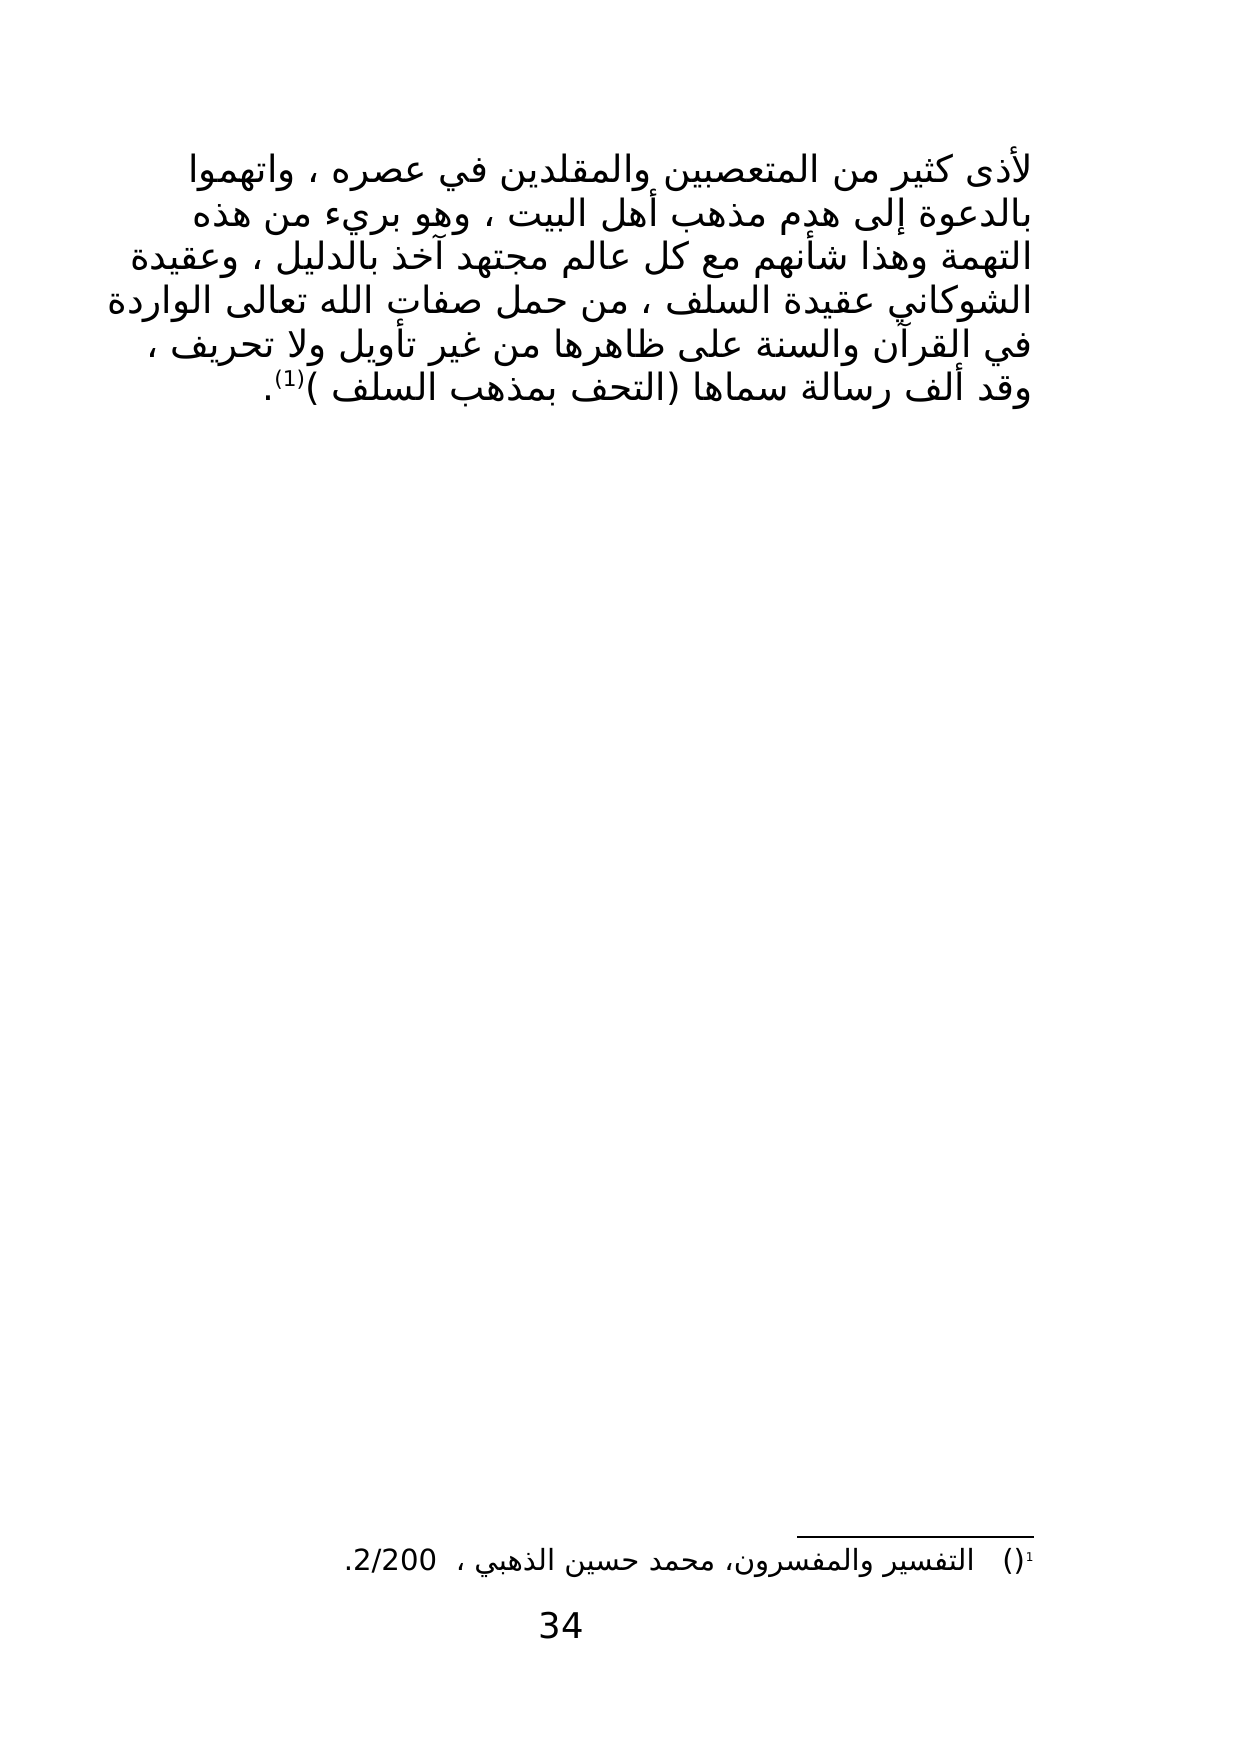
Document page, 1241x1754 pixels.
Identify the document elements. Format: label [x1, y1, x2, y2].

text [89, 148, 1033, 409]
